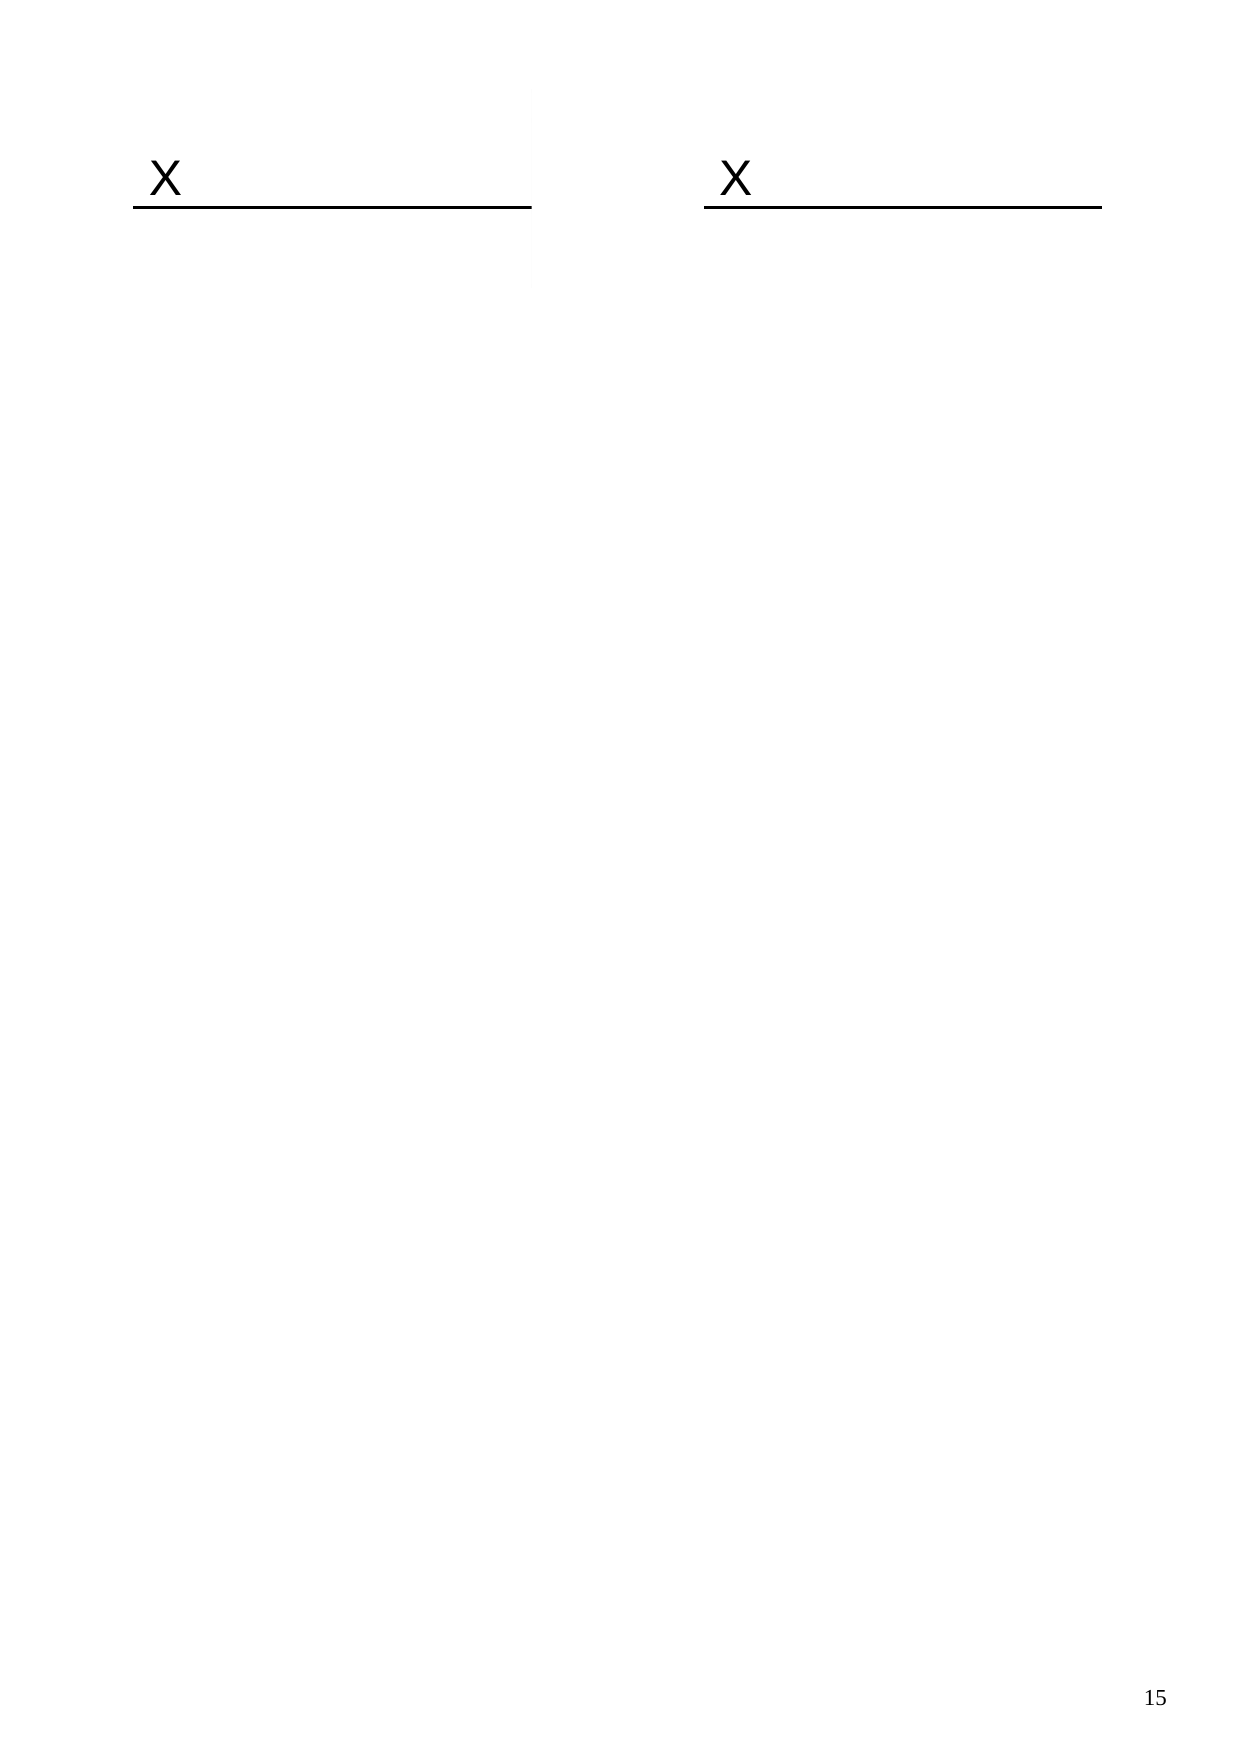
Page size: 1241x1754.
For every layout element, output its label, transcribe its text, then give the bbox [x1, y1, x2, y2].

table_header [122, 89, 646, 293]
table_header За БЕНЕФИЦИЕНТА: [646, 89, 1115, 293]
